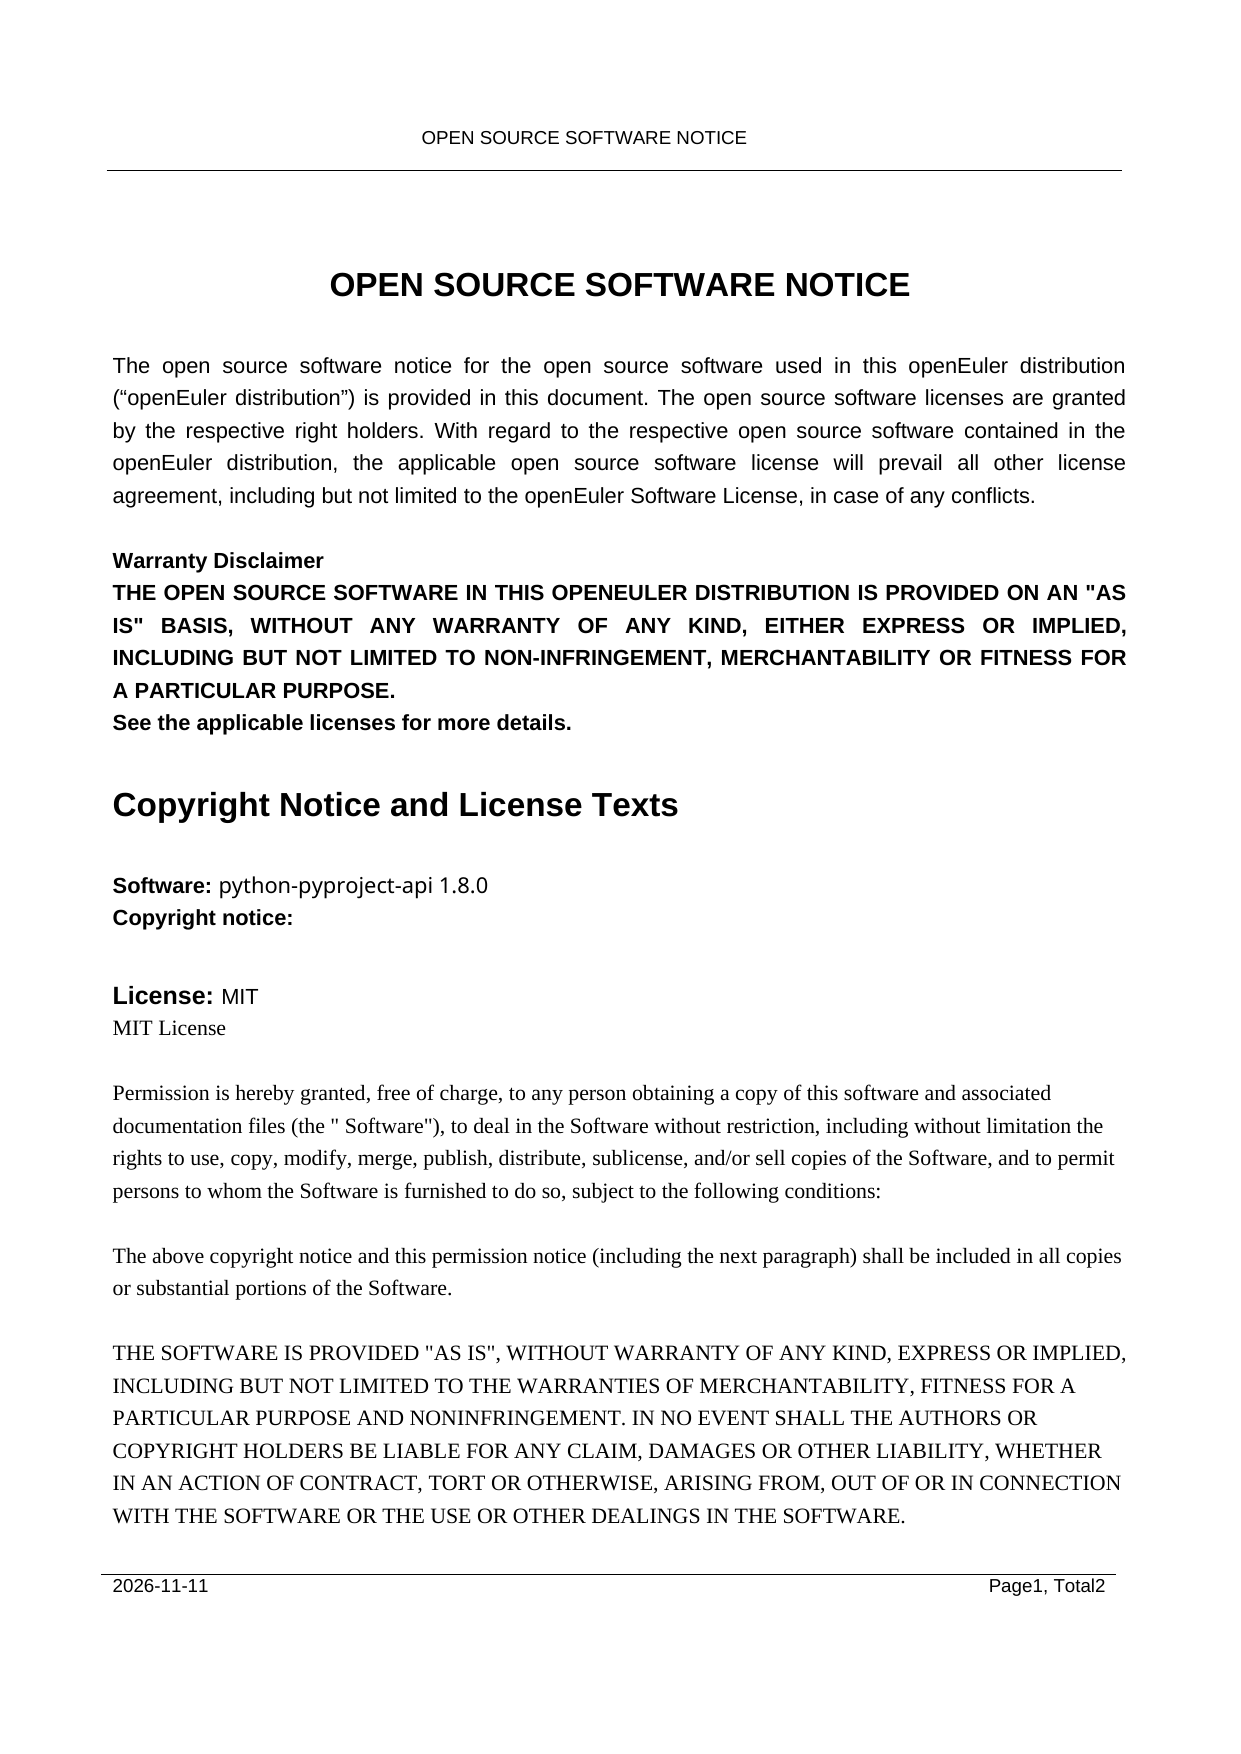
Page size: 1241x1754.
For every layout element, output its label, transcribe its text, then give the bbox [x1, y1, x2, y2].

text Copyright notice: [112, 901, 1128, 934]
text Copyright Notice and License Texts [112, 771, 1128, 836]
text License: MIT [112, 979, 1128, 1012]
text THE OPEN SOURCE SOFTWARE IN THIS OPENEULER DISTRIBUTION IS PROVIDED ON AN "AS IS" BASIS, WITHOUT ANY WARRANTY OF ANY KIND, EITHER EXPRESS OR IMPLIED, INCLUDING BUT NOT LIMITED TO NON-INFRINGEMENT, MERCHANTABILITY OR FITNESS FOR A PARTICULAR PURPOSE. See the applicable licenses for more details. [112, 576, 1128, 739]
text OPEN SOURCE SOFTWARE NOTICE [112, 251, 1128, 316]
text Warranty Disclaimer [112, 544, 1128, 576]
title Software: python-pyproject-api 1.8.0 [112, 869, 1128, 901]
text The open source software notice for the open source software used in this openEuler distribution (“openEuler distribution”) is provided in this document. The open source software licenses are granted by the respective right holders. With regard to the respective open source software contained in the openEuler distribution, the applicable open source software license will prevail all other license agreement, including but not limited to the openEuler Software License, in case of any conflicts. [112, 349, 1128, 511]
text MIT License Permission is hereby granted, free of charge, to any person obtaining a copy of this software and associated documentation files (the " Software"), to deal in the Software without restriction, including without limitation the rights to use, copy, modify, merge, publish, distribute, sublicense, and/or sell copies of the Software, and to permit persons to whom the Software is furnished to do so, subject to the following conditions: The above copyright notice and this permission notice (including the next paragraph) shall be included in all copies or substantial portions of the Software. THE SOFTWARE IS PROVIDED "AS IS", WITHOUT WARRANTY OF ANY KIND, EXPRESS OR IMPLIED, INCLUDING BUT NOT LIMITED TO THE WARRANTIES OF MERCHANTABILITY, FITNESS FOR A PARTICULAR PURPOSE AND NONINFRINGEMENT. IN NO EVENT SHALL THE AUTHORS OR COPYRIGHT HOLDERS BE LIABLE FOR ANY CLAIM, DAMAGES OR OTHER LIABILITY, WHETHER IN AN ACTION OF CONTRACT, TORT OR OTHERWISE, ARISING FROM, OUT OF OR IN CONNECTION WITH THE SOFTWARE OR THE USE OR OTHER DEALINGS IN THE SOFTWARE. [112, 1012, 1128, 1564]
